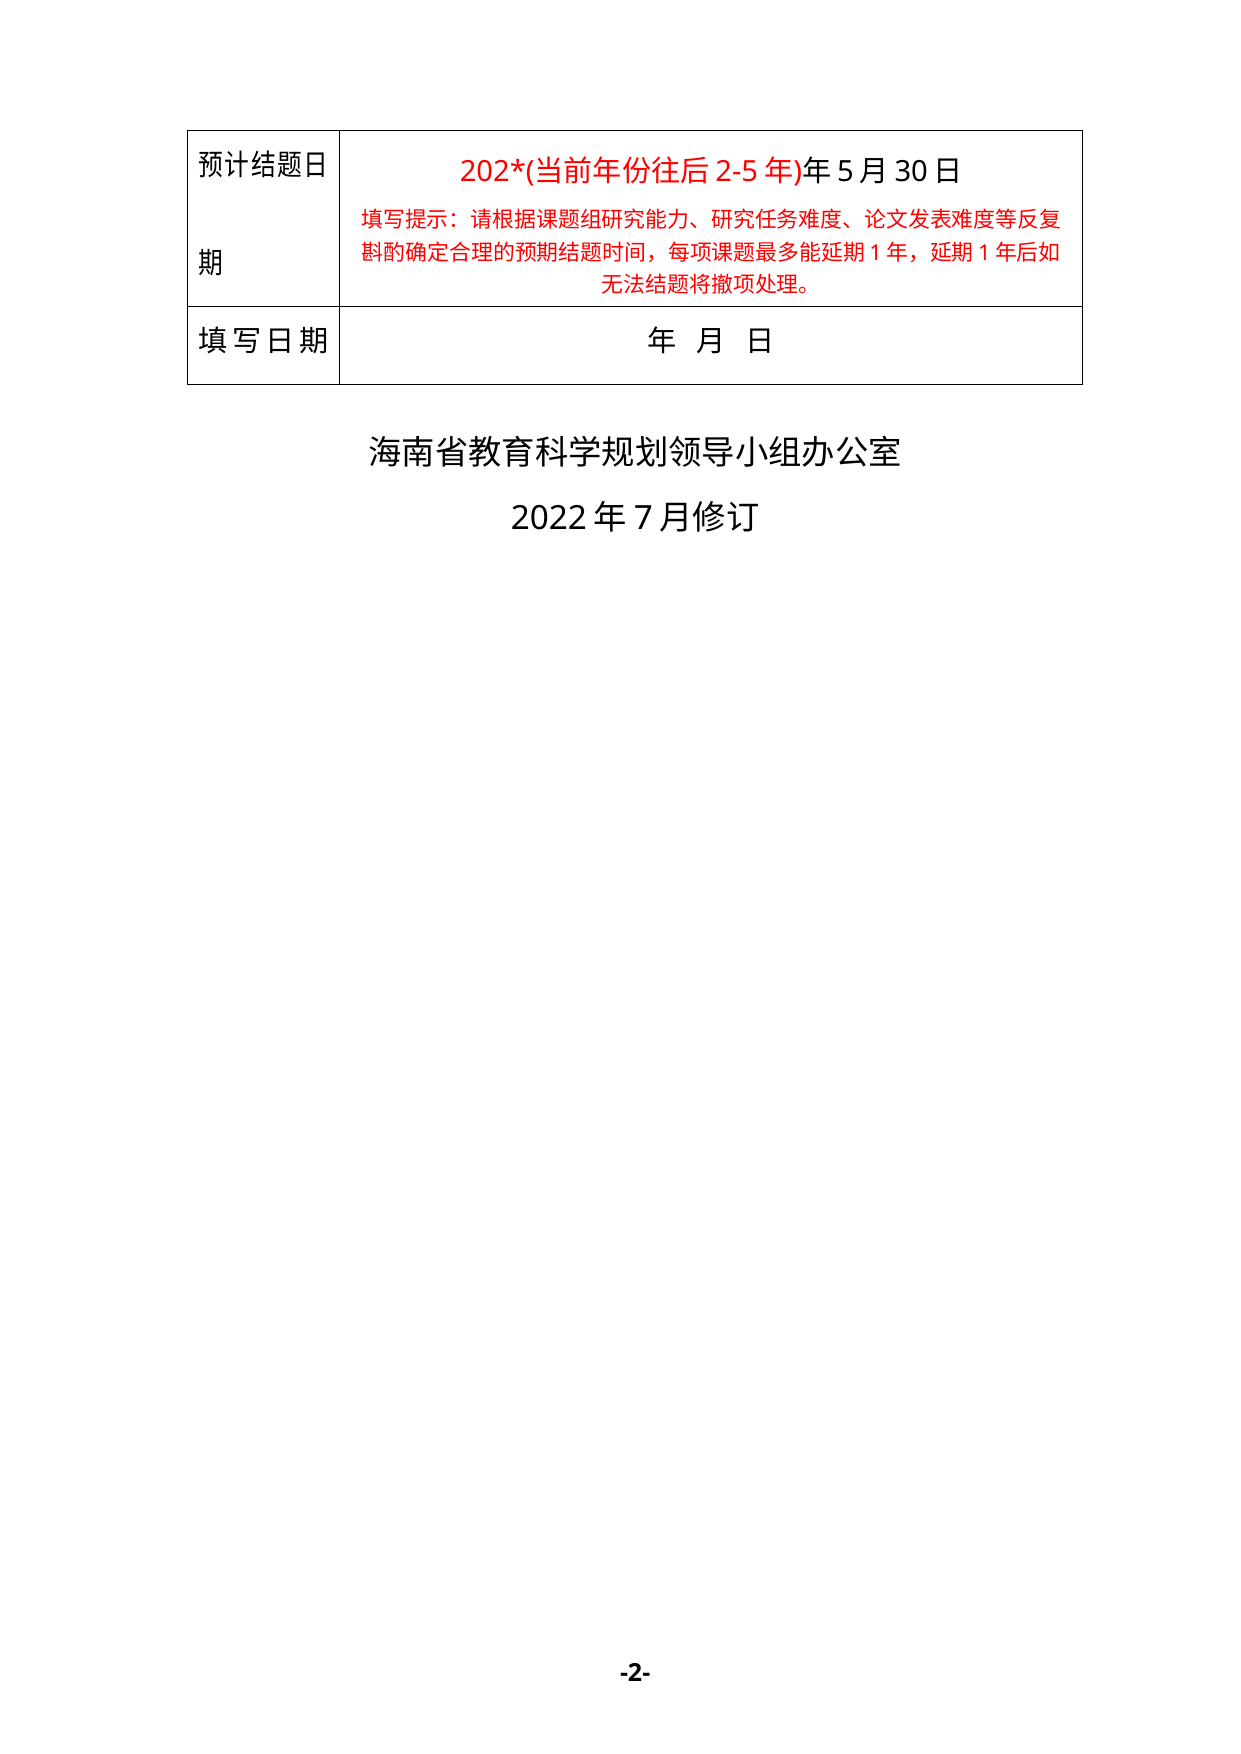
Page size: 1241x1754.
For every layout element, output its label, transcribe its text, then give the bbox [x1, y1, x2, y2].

table_cell 预计结题日期 [188, 131, 339, 306]
table_cell 填写日期 [188, 307, 339, 384]
table_cell 年 月 日 [340, 307, 1082, 384]
text 2022年7月修订 [177, 483, 1092, 548]
text 海南省教育科学规划领导小组办公室 [177, 418, 1092, 483]
table_cell 202*(当前年份往后2-5年)年5月30日 填写提示：请根据课题组研究能力、研究任务难度、论文发表难度等反复斟酌确定合理的预期结题时间，每项课题最多能延期1年，延期1年后如无法结题将撤项处理。 [340, 131, 1082, 306]
